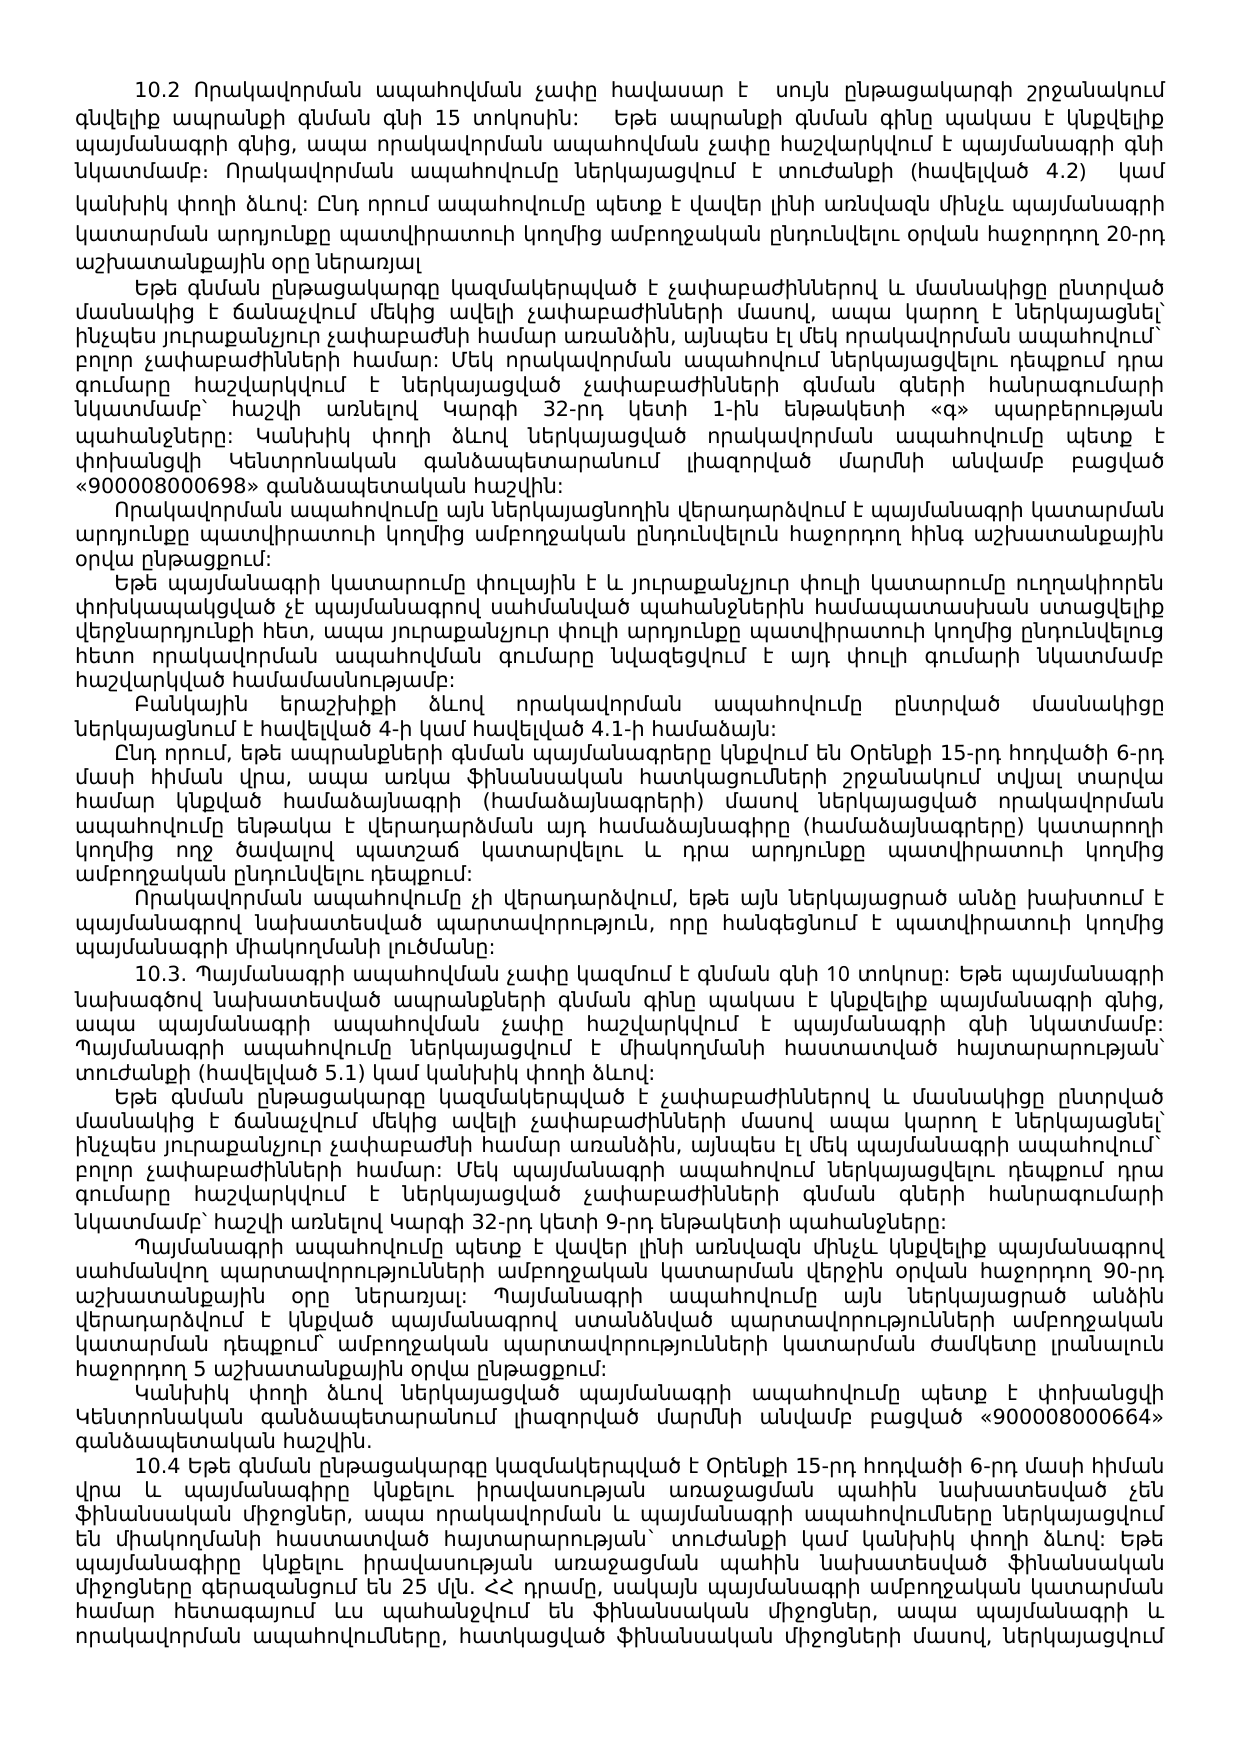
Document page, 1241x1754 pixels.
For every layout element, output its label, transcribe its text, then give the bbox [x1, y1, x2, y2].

text Եթե գնման ընթացակարգը կազմակերպված է չափաբաժիններով և մասնակիցը ընտրված մասնակից է ճանաչվում մեկից ավելի չափաբաժինների մասով, ապա կարող է ներկայացնել՝ ինչպես յուրաքանչյուր չափաբաժնի համար առանձին, այնպես էլ մեկ որակավորման ապահովում` բոլոր չափաբաժինների համար: Մեկ որակավորման ապահովում ներկայացվելու դեպքում դրա գումարը հաշվարկվում է ներկայացված չափաբաժինների գնման գների հանրագումարի նկատմամբ՝ հաշվի առնելով Կարգի 32-րդ կետի 1-ին ենթակետի «գ» պարբերության պահանջները: Կանխիկ փողի ձևով ներկայացված որակավորման ապահովումը պետք է փոխանցվի Կենտրոնական գանձապետարանում լիազորված մարմնի անվամբ բացված «900008000698» գանձապետական հաշվին: [75, 276, 1165, 498]
text Պայմանագրի ապահովումը պետք է վավեր լինի առնվազն մինչև կնքվելիք պայմանագրով սահմանվող պարտավորությունների ամբողջական կատարման վերջին օրվան հաջորդող 90-րդ աշխատանքային օրը ներառյալ: Պայմանագրի ապահովումը այն ներկայացրած անձին վերադարձվում է կնքված պայմանագրով ստանձնված պարտավորությունների ամբողջական կատարման դեպքում՝ ամբողջական պարտավորությունների կատարման ժամկետը լրանալուն հաջորդող 5 աշխատանքային օրվա ընթացքում: [75, 1235, 1165, 1381]
text Որակավորման ապահովումը այն ներկայացնողին վերադարձվում է պայմանագրի կատարման արդյունքը պատվիրատուի կողմից ամբողջական ընդունվելուն հաջորդող հինգ աշխատանքային օրվա ընթացքում: [75, 498, 1165, 571]
text Կանխիկ փողի ձևով ներկայացված պայմանագրի ապահովումը պետք է փոխանցվի Կենտրոնական գանձապետարանում լիազորված մարմնի անվամբ բացված «900008000664» գանձապետական հաշվին. [75, 1381, 1165, 1454]
text Բանկային երաշխիքի ձևով որակավորման ապահովումը ընտրված մասնակիցը ներկայացնում է հավելված 4-ի կամ հավելված 4.1-ի համաձայն: [75, 692, 1165, 741]
text 10.2 Որակավորման ապահովման չափը հավասար է սույն ընթացակարգի շրջանակում գնվելիք ապրանքի գնման գնի 15 տոկոսին: Եթե ապրանքի գնման գինը պակաս է կնքվելիք պայմանագրի գնից, ապա որակավորման ապահովման չափը հաշվարկվում է պայմանագրի գնի նկատմամբ։ Որակավորման ապահովումը ներկայացվում է տուժանքի (հավելված 4․2) կամ կանխիկ փողի ձևով: Ընդ որում ապահովումը պետք է վավեր լինի առնվազն մինչև պայմանագրի կատարման արդյունքը պատվիրատուի կողմից ամբողջական ընդունվելու օրվան հաջորդող 20-րդ աշխատանքային օրը ներառյալ [75, 75, 1165, 276]
text Եթե պայմանագրի կատարումը փուլային է և յուրաքանչյուր փուլի կատարումը ուղղակիորեն փոխկապակցված չէ պայմանագրով սահմանված պահանջներին համապատասխան ստացվելիք վերջնարդյունքի հետ, ապա յուրաքանչյուր փուլի արդյունքը պատվիրատուի կողմից ընդունվելուց հետո որակավորման ապահովման գումարը նվազեցվում է այդ փուլի գումարի նկատմամբ հաշվարկված համամասնությամբ: [75, 571, 1165, 692]
text Եթե գնման ընթացակարգը կազմակերպված է չափաբաժիններով և մասնակիցը ընտրված մասնակից է ճանաչվում մեկից ավելի չափաբաժինների մասով ապա կարող է ներկայացնել՝ ինչպես յուրաքանչյուր չափաբաժնի համար առանձին, այնպես էլ մեկ պայմանագրի ապահովում` բոլոր չափաբաժինների համար: Մեկ պայմանագրի ապահովում ներկայացվելու դեպքում դրա գումարը հաշվարկվում է ներկայացված չափաբաժինների գնման գների հանրագումարի նկատմամբ՝ հաշվի առնելով Կարգի 32-րդ կետի 9-րդ ենթակետի պահանջները: [75, 1085, 1165, 1235]
text Ընդ որում, եթե ապրանքների գնման պայմանագրերը կնքվում են Օրենքի 15-րդ հոդվածի 6-րդ մասի հիման վրա, ապա առկա ֆինանսական հատկացումների շրջանակում տվյալ տարվա համար կնքված համաձայնագրի (համաձայնագրերի) մասով ներկայացված որակավորման ապահովումը ենթակա է վերադարձման այդ համաձայնագիրը (համաձայնագրերը) կատարողի կողմից ողջ ծավալով պատշաճ կատարվելու և դրա արդյունքը պատվիրատուի կողմից ամբողջական ընդունվելու դեպքում: [75, 741, 1165, 886]
text Որակավորման ապահովումը չի վերադարձվում, եթե այն ներկայացրած անձը խախտում է պայմանագրով նախատեսված պարտավորություն, որը հանգեցնում է պատվիրատուի կողմից պայմանագրի միակողմանի լուծմանը: [75, 886, 1165, 959]
text 10.3. Պայմանագրի ապահովման չափը կազմում է գնման գնի 10 տոկոսը: Եթե պայմանագրի նախագծով նախատեսված ապրանքների գնման գինը պակաս է կնքվելիք պայմանագրի գնից, ապա պայմանագրի ապահովման չափը հաշվարկվում է պայմանագրի գնի նկատմամբ: Պայմանագրի ապահովումը ներկայացվում է միակողմանի հաստատված հայտարարության՝ տուժանքի (հավելված 5.1) կամ կանխիկ փողի ձևով: [75, 959, 1165, 1085]
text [75, 1454, 1165, 1648]
